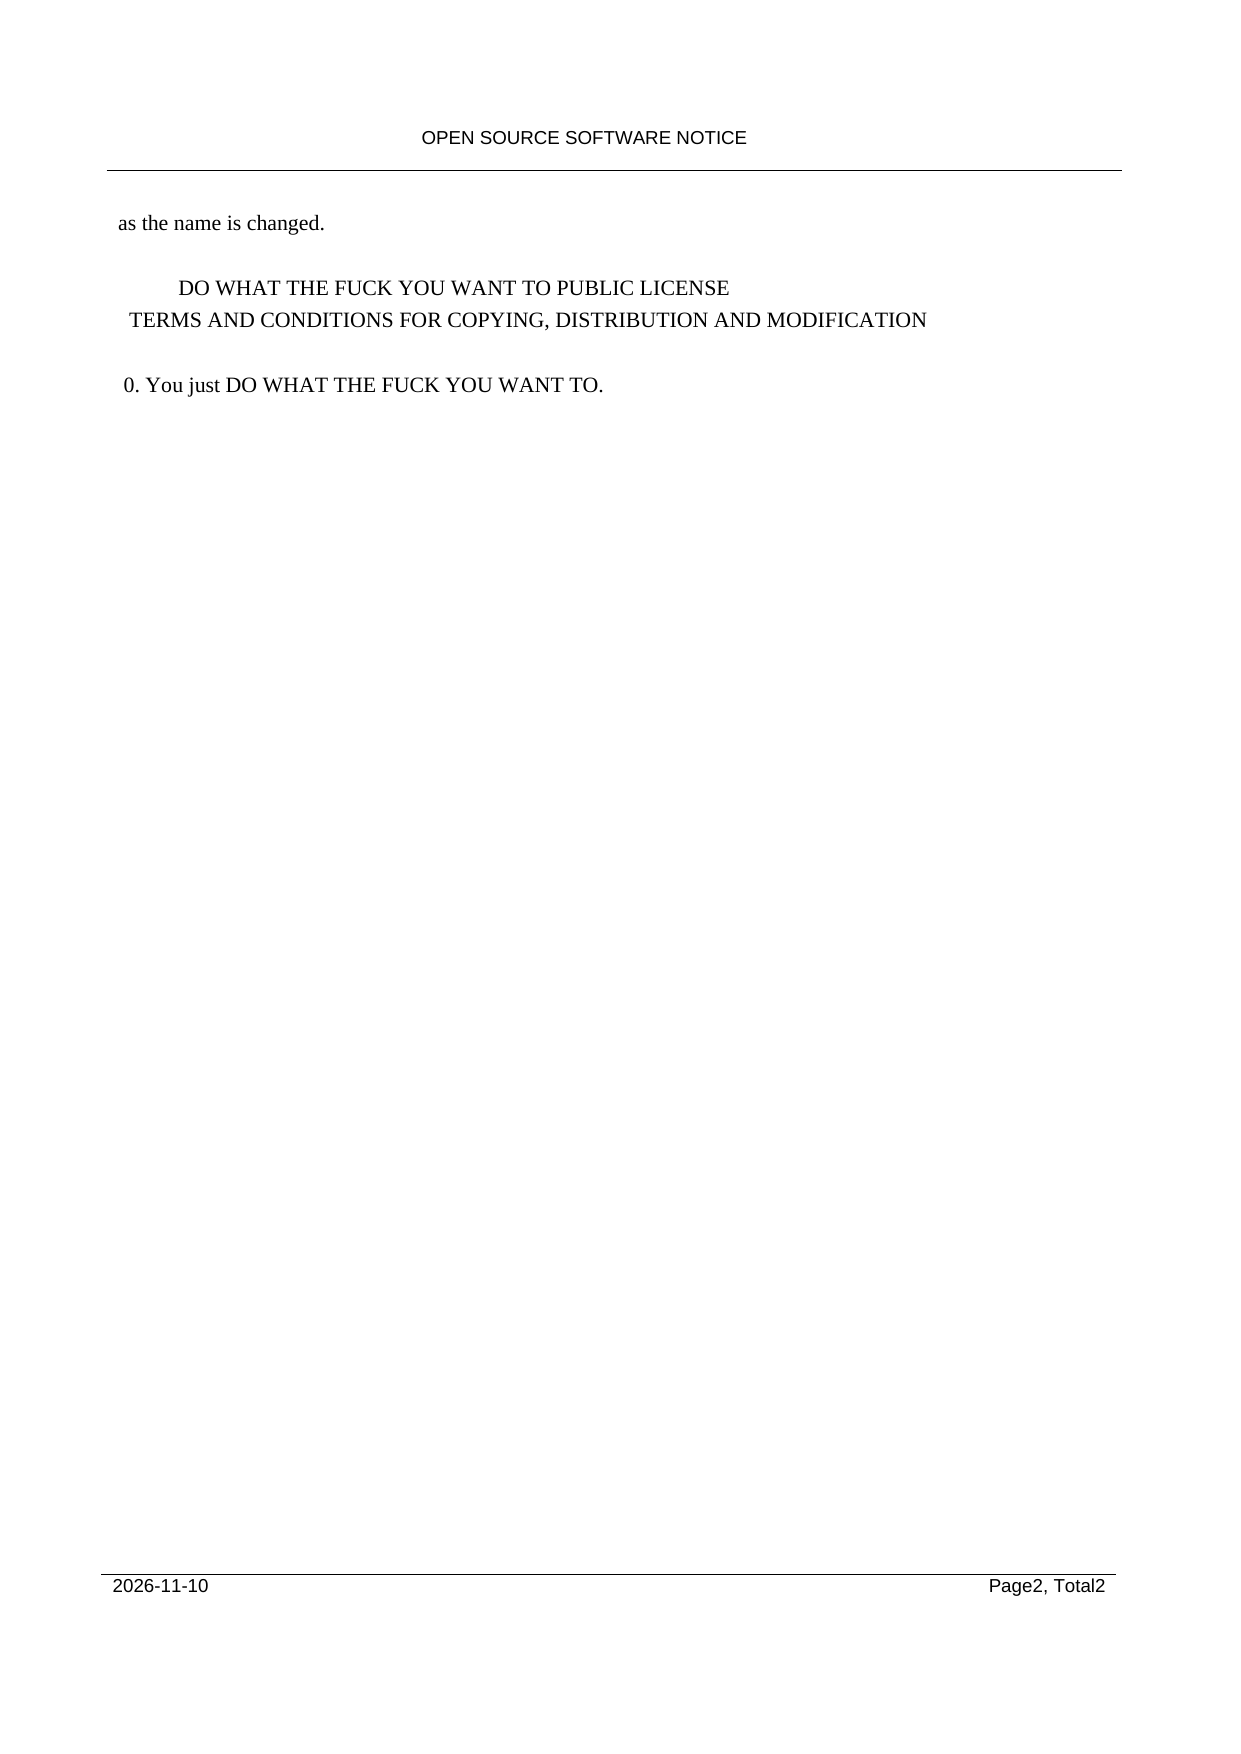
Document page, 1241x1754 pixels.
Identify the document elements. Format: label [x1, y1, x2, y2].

text [112, 206, 1128, 499]
